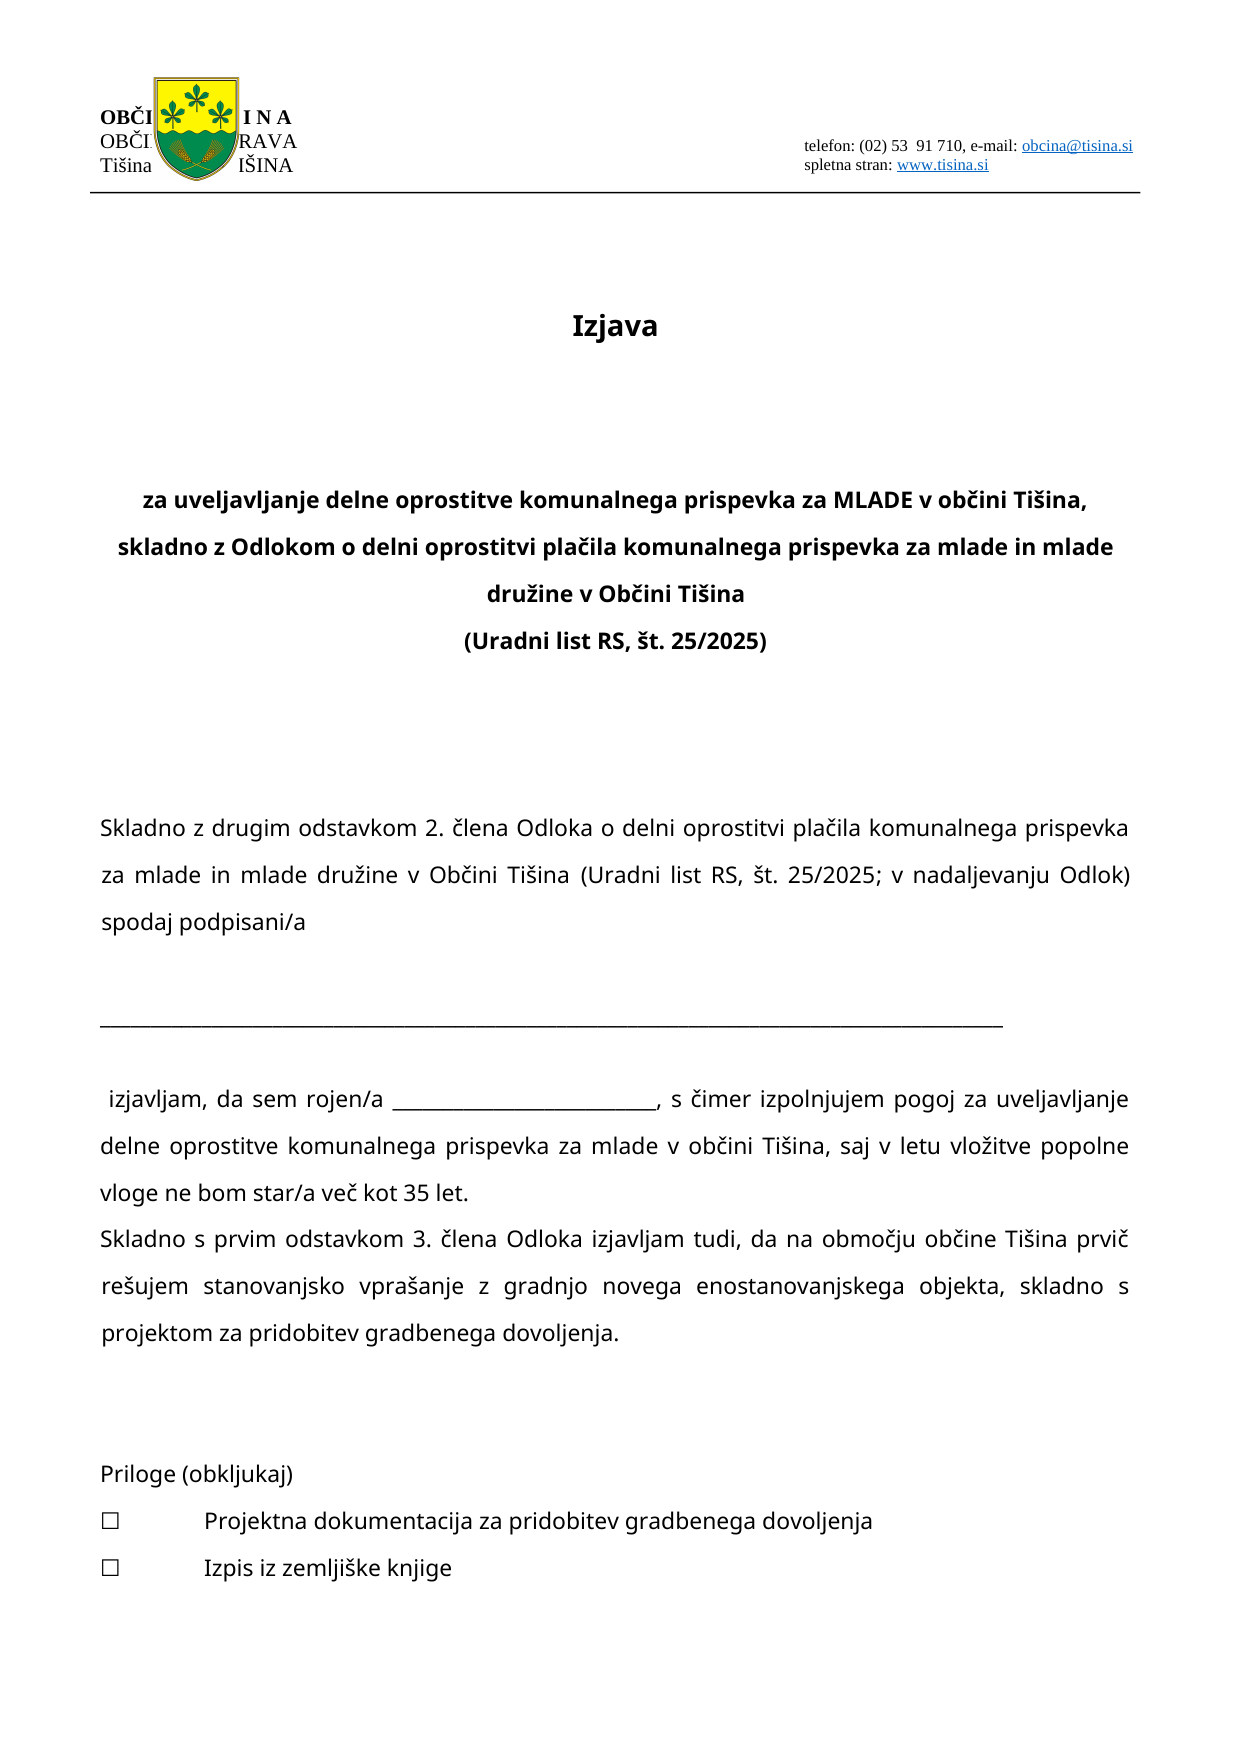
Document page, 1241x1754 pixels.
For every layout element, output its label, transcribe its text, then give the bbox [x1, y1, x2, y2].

text izjavljam, da sem rojen/a __________________________, s čimer izpolnjujem pogoj za uveljavljanje delne oprostitve komunalnega prispevka za mlade v občini Tišina, saj v letu vložitve popolne vloge ne bom star/a več kot 35 let. [100, 1036, 1131, 1208]
text za uveljavljanje delne oprostitve komunalnega prispevka za MLADE v občini Tišina, skladno z Odlokom o delni oprostitvi plačila komunalnega prispevka za mlade in mlade družine v Občini Tišina [100, 484, 1131, 609]
text Izpis iz zemljiške knjige [100, 1551, 1131, 1583]
text Izjava [100, 306, 1131, 345]
text Skladno z drugim odstavkom 2. člena Odloka o delni oprostitvi plačila komunalnega prispevka za mlade in mlade družine v Občini Tišina (Uradni list RS, št. 25/2025; v nadaljevanju Odlok) spodaj podpisani/a [100, 812, 1131, 937]
text (Uradni list RS, št. 25/2025) [100, 624, 1131, 656]
text _________________________________________________________________________________________ [100, 999, 1131, 1031]
text Skladno s prvim odstavkom 3. člena Odloka izjavljam tudi, da na območju občine Tišina prvič rešujem stanovanjsko vprašanje z gradnjo novega enostanovanjskega objekta, skladno s projektom za pridobitev gradbenega dovoljenja. [100, 1223, 1131, 1348]
text Projektna dokumentacija za pridobitev gradbenega dovoljenja [100, 1504, 1131, 1536]
text Priloge (obkljukaj) [100, 1458, 1131, 1489]
